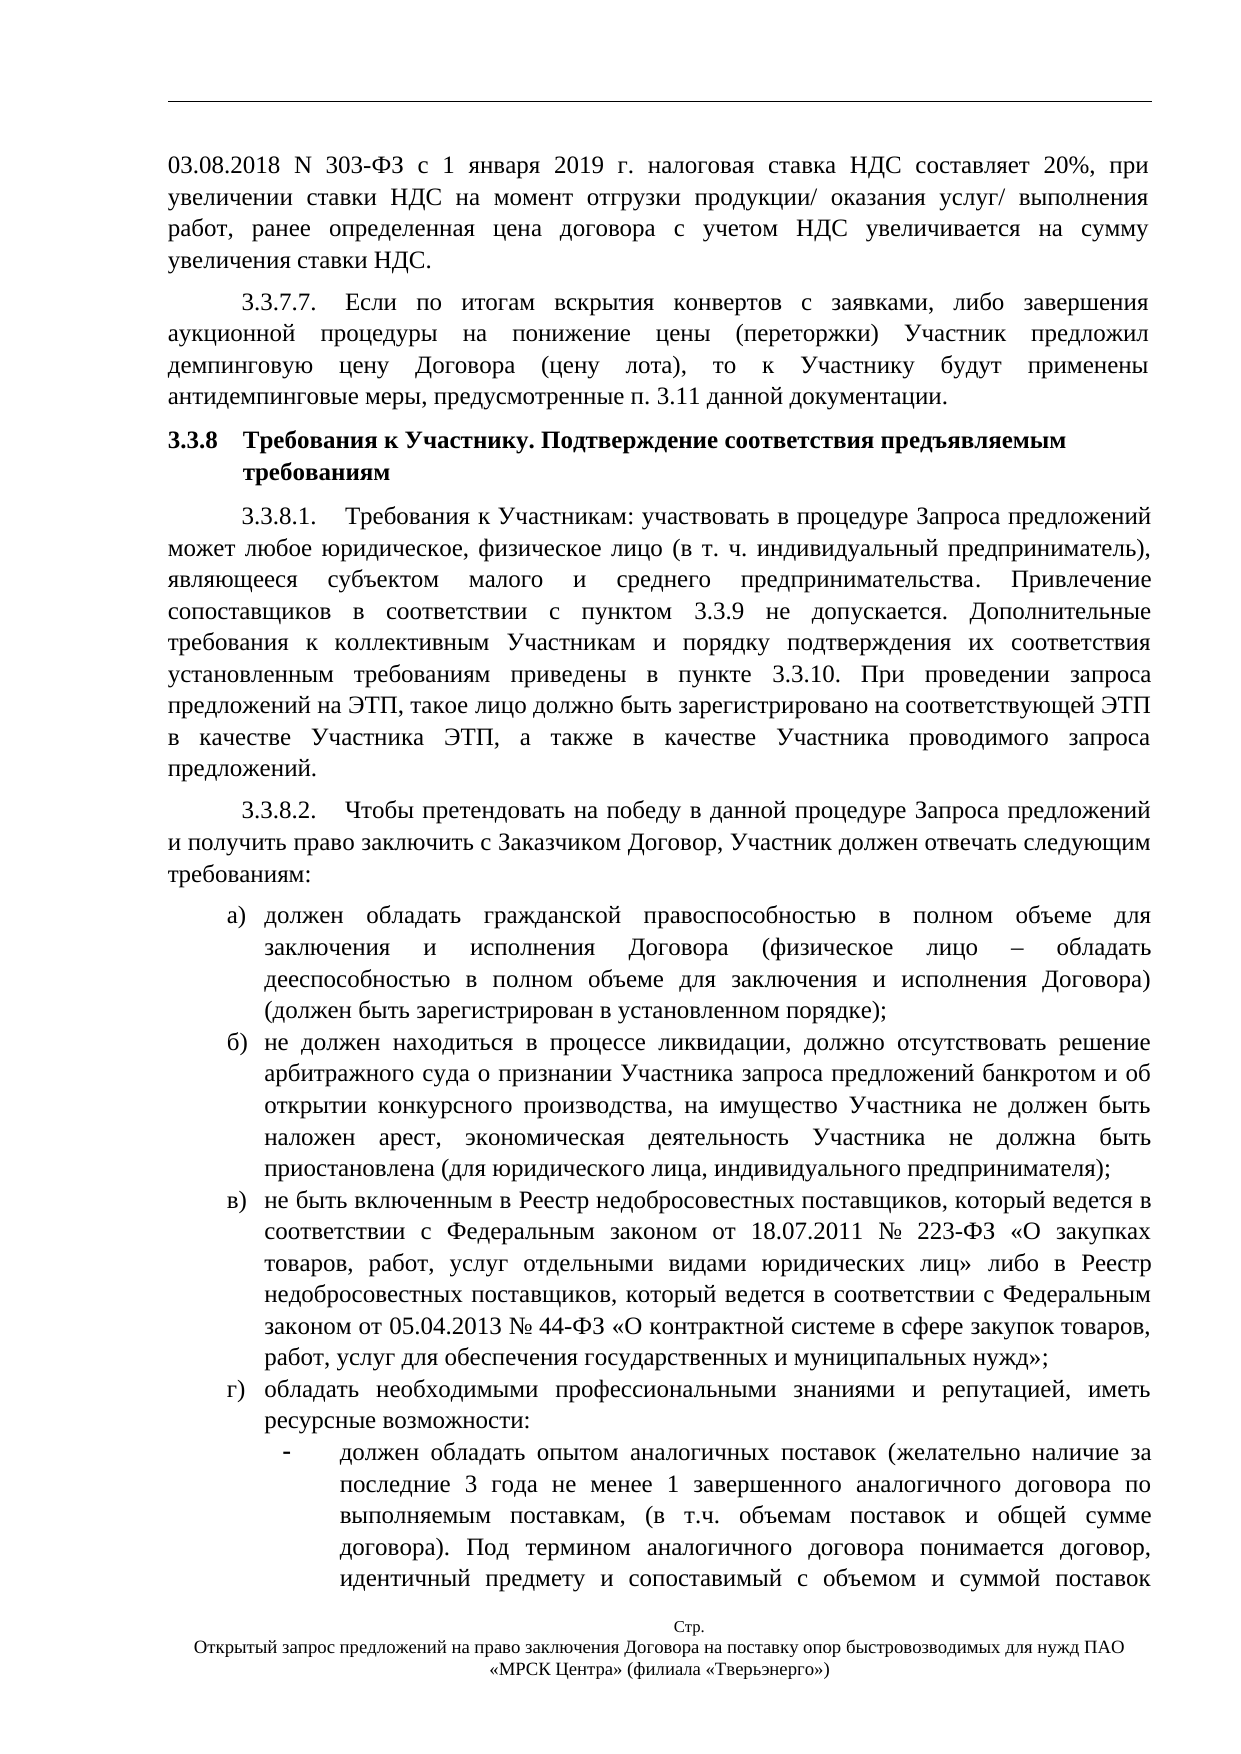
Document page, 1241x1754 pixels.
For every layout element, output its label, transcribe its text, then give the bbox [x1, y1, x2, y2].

list Требования к Участникам: участвовать в процедуре Запроса предложений может любое юридическое, физическое лицо (в т. ч. индивидуальный предприниматель), являющееся субъектом малого и среднего предпринимательства. Привлечение сопоставщиков в соответствии с пунктом 3.3.9 не допускается. Дополнительные требования к коллективным Участникам и порядку подтверждения их соответствия установленным требованиям приведены в пункте 3.3.10. При проведении запроса предложений на ЭТП, такое лицо должно быть зарегистрировано на соответствующей ЭТП в качестве Участника ЭТП, а также в качестве Участника проводимого запроса предложений. [168, 501, 1152, 782]
list обладать необходимыми профессиональными знаниями и репутацией, иметь ресурсные возможности: [227, 1374, 1152, 1434]
list Чтобы претендовать на победу в данной процедуре Запроса предложений и получить право заключить с Заказчиком Договор, Участник должен отвечать следующим требованиям: [168, 796, 1152, 887]
subtitle Требования к Участнику. Подтверждение соответствия предъявляемым требованиям [168, 425, 1152, 486]
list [282, 1437, 1152, 1592]
list не должен находиться в процессе ликвидации, должно отсутствовать решение арбитражного суда о признании Участника запроса предложений банкротом и об открытии конкурсного производства, на имущество Участника не должен быть наложен арест, экономическая деятельность Участника не должна быть приостановлена (для юридического лица, индивидуального предпринимателя); [227, 1027, 1152, 1182]
list должен обладать гражданской правоспособностью в полном объеме для заключения и исполнения Договора (физическое лицо – обладать дееспособностью в полном объеме для заключения и исполнения Договора) (должен быть зарегистрирован в установленном порядке); [227, 901, 1152, 1024]
list Если по итогам вскрытия конвертов с заявками, либо завершения аукционной процедуры на понижение цены (переторжки) Участник предложил демпинговую цену Договора (цену лота), то к Участнику будут применены антидемпинговые меры, предусмотренные п. 3.11 данной документации. [168, 287, 1150, 410]
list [168, 150, 1150, 273]
list не быть включенным в Реестр недобросовестных поставщиков, который ведется в соответствии с Федеральным законом от 18.07.2011 № 223-ФЗ «О закупках товаров, работ, услуг отдельными видами юридических лиц» либо в Реестр недобросовестных поставщиков, который ведется в соответствии с Федеральным законом от 05.04.2013 № 44-ФЗ «О контрактной системе в сфере закупок товаров, работ, услуг для обеспечения государственных и муниципальных нужд»; [227, 1185, 1152, 1371]
